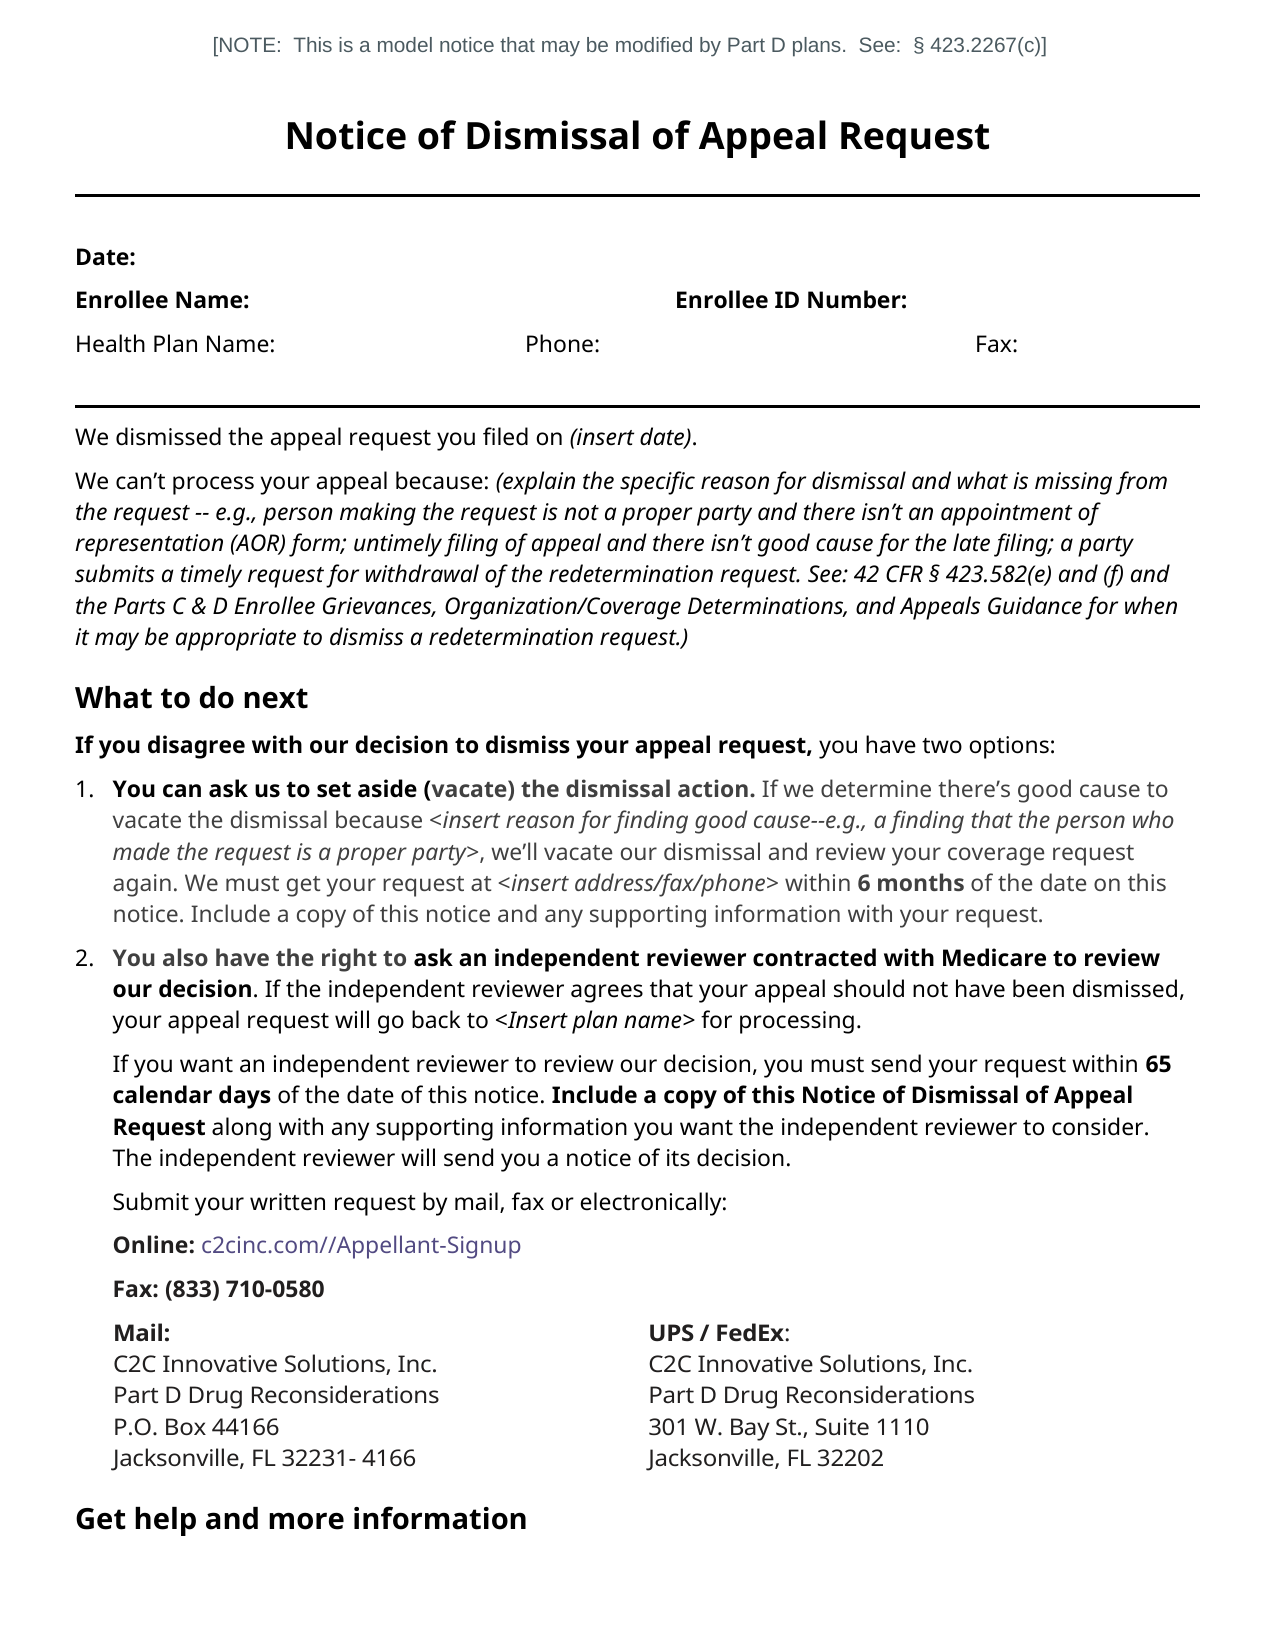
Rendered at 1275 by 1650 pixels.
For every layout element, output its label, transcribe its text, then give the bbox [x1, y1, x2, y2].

text We dismissed the appeal request you filed on (insert date). [75, 421, 1200, 452]
text Notice of Dismissal of Appeal Request [75, 109, 1200, 160]
text If you want an independent reviewer to review our decision, you must send your request within 65 calendar days of the date of this notice. Include a copy of this Notice of Dismissal of Appeal Request along with any supporting information you want the independent reviewer to consider. The independent reviewer will send you a notice of its decision. [112, 1048, 1200, 1173]
text What to do next [75, 677, 1200, 717]
text Get help and more information [75, 1498, 1200, 1538]
text If you disagree with our decision to dismiss your appeal request, you have two options: [75, 729, 1200, 761]
list Online: c2cinc.com//Appellant-Signup [112, 1229, 1200, 1261]
text Health Plan Name: Phone: Fax: [75, 328, 1200, 359]
list Submit your written request by mail, fax or electronically: [112, 1186, 1200, 1217]
text Date: [75, 241, 1200, 272]
table_header Mail: C2C Innovative Solutions, Inc. Part D Drug Reconsiderations P.O. Box 44166 Jacksonville, FL 32231- 4166 [113, 1317, 637, 1473]
text We can’t process your appeal because: (explain the specific reason for dismissal and what is missing from the request -- e.g., person making the request is not a proper party and there isn’t an appointment of representation (AOR) form; untimely filing of appeal and there isn’t good cause for the late filing; a party submits a timely request for withdrawal of the redetermination request. See: 42 CFR § 423.582(e) and (f) and the Parts C & D Enrollee Grievances, Organization/Coverage Determinations, and Appeals Guidance for when it may be appropriate to dismiss a redetermination request.) [75, 464, 1200, 652]
text Enrollee Name: Enrollee ID Number: [75, 284, 1200, 316]
table_header UPS / FedEx: C2C Innovative Solutions, Inc. Part D Drug Reconsiderations 301 W. Bay St., Suite 1110 Jacksonville, FL 32202 [637, 1317, 1162, 1473]
list You can ask us to set aside (vacate) the dismissal action. If we determine there’s good cause to vacate the dismissal because <insert reason for finding good cause--e.g., a finding that the person who made the request is a proper party>, we’ll vacate our dismissal and review your coverage request again. We must get your request at <insert address/fax/phone> within 6 months of the date on this notice. Include a copy of this notice and any supporting information with your request. [75, 773, 1200, 929]
list Fax: (833) 710-0580 [112, 1273, 1200, 1304]
list You also have the right to ask an independent reviewer contracted with Medicare to review our decision. If the independent reviewer agrees that your appeal should not have been dismissed, your appeal request will go back to <Insert plan name> for processing. [75, 942, 1200, 1036]
